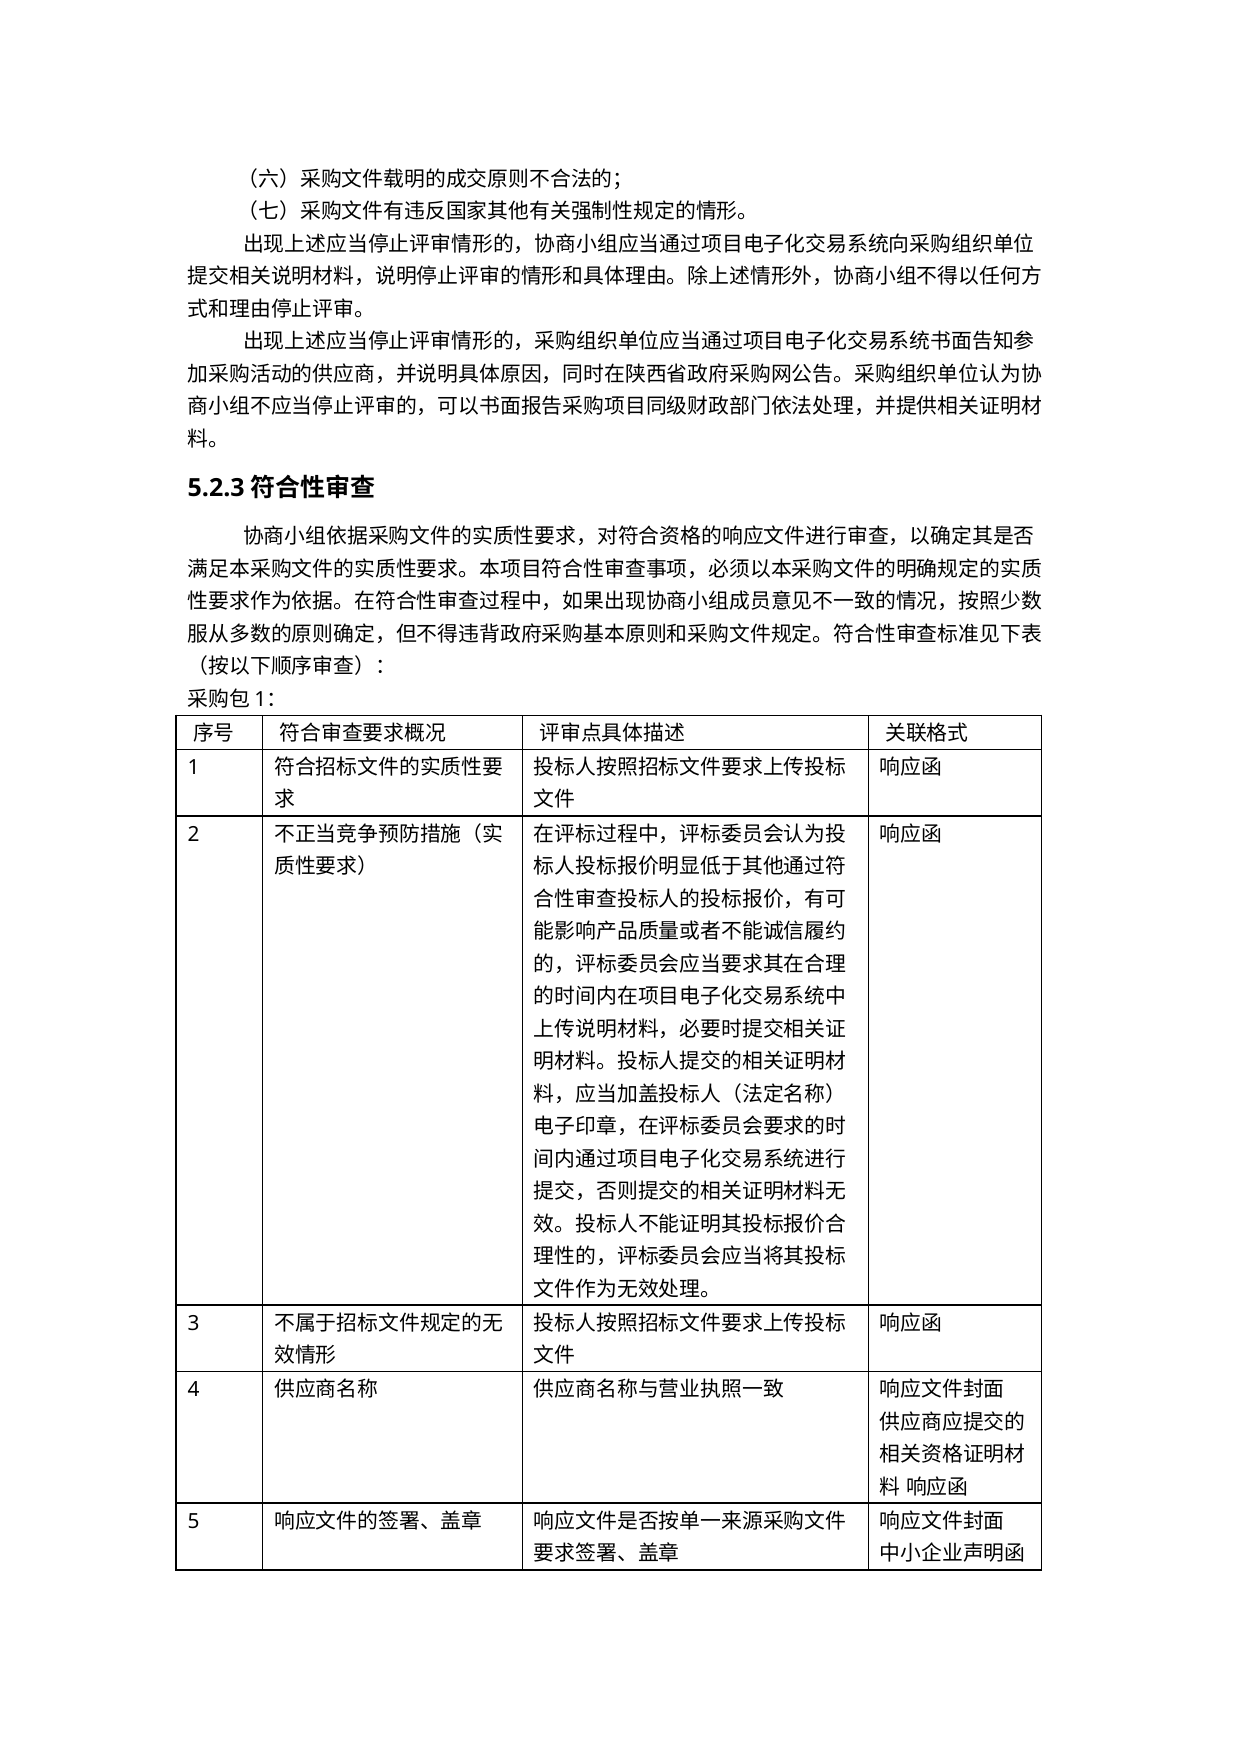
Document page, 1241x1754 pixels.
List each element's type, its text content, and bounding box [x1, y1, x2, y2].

table_cell 响应函 [869, 750, 1041, 815]
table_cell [869, 1504, 1041, 1569]
table_cell 供应商名称与营业执照一致 [523, 1372, 868, 1502]
table_cell 投标人按照招标文件要求上传投标文件 [523, 1306, 868, 1371]
text 出现上述应当停止评审情形的，协商小组应当通过项目电子化交易系统向采购组织单位提交相关说明材料，说明停止评审的情形和具体理由。除上述情形外，协商小组不得以任何方式和理由停止评审。 [187, 227, 1053, 324]
text （七）采购文件有违反国家其他有关强制性规定的情形。 [187, 194, 1053, 227]
table_cell 响应函 [869, 817, 1041, 1304]
table_cell 响应文件封面 供应商应提交的相关资格证明材料 响应函 [869, 1372, 1041, 1502]
table_cell 在评标过程中，评标委员会认为投标人投标报价明显低于其他通过符合性审查投标人的投标报价，有可能影响产品质量或者不能诚信履约的，评标委员会应当要求其在合理的时间内在项目电子化交易系统中上传说明材料，必要时提交相关证明材料。投标人提交的相关证明材料，应当加盖投标人（法定名称）电子印章，在评标委员会要求的时间内通过项目电子化交易系统进行提交，否则提交的相关证明材料无效。投标人不能证明其投标报价合理性的，评标委员会应当将其投标文件作为无效处理。 [523, 817, 868, 1304]
table_header 关联格式 [869, 716, 1041, 748]
table_cell 3 [177, 1306, 262, 1371]
table_cell 符合招标文件的实质性要求 [263, 750, 522, 815]
table_cell 不正当竞争预防措施（实质性要求） [263, 817, 522, 1304]
table_cell 5 [177, 1504, 262, 1569]
table_cell 4 [177, 1372, 262, 1502]
text 出现上述应当停止评审情形的，采购组织单位应当通过项目电子化交易系统书面告知参加采购活动的供应商，并说明具体原因，同时在陕西省政府采购网公告。采购组织单位认为协商小组不应当停止评审的，可以书面报告采购项目同级财政部门依法处理，并提供相关证明材料。 [187, 324, 1053, 454]
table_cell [523, 1504, 868, 1569]
table_cell 供应商名称 [263, 1372, 522, 1502]
table_cell 不属于招标文件规定的无效情形 [263, 1306, 522, 1371]
table_cell 1 [177, 750, 262, 815]
table_cell 投标人按照招标文件要求上传投标文件 [523, 750, 868, 815]
text 采购包1： [187, 682, 1053, 714]
table_cell 响应文件的签署、盖章 [263, 1504, 522, 1569]
table_header 评审点具体描述 [523, 716, 868, 748]
table_header 序号 [177, 716, 262, 748]
text （六）采购文件载明的成交原则不合法的； [187, 162, 1053, 194]
table_cell 2 [177, 817, 262, 1304]
text 5.2.3符合性审查 [187, 454, 1053, 519]
table_header 符合审查要求概况 [263, 716, 522, 748]
table_cell 响应函 [869, 1306, 1041, 1371]
text 协商小组依据采购文件的实质性要求，对符合资格的响应文件进行审查，以确定其是否满足本采购文件的实质性要求。本项目符合性审查事项，必须以本采购文件的明确规定的实质性要求作为依据。在符合性审查过程中，如果出现协商小组成员意见不一致的情况，按照少数服从多数的原则确定，但不得违背政府采购基本原则和采购文件规定。符合性审查标准见下表（按以下顺序审查）： [187, 519, 1053, 682]
